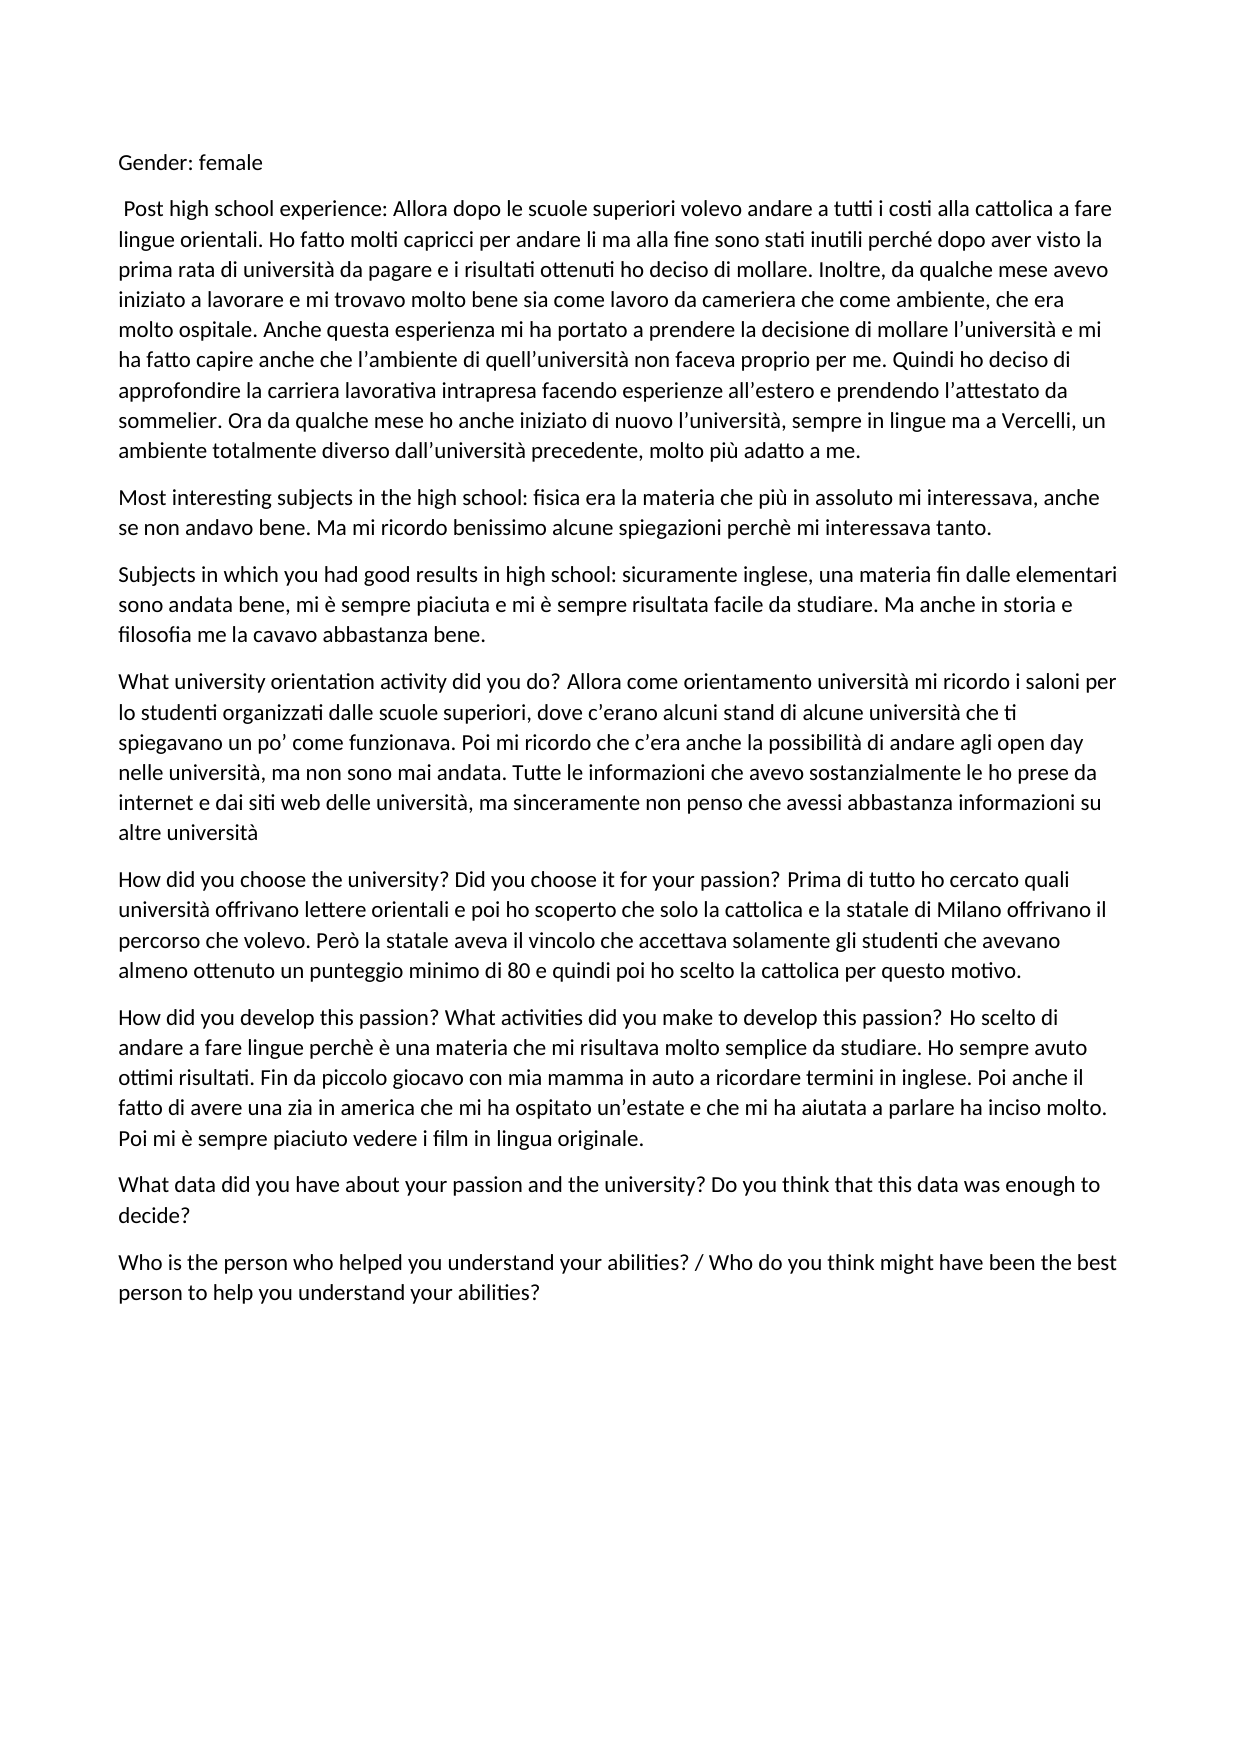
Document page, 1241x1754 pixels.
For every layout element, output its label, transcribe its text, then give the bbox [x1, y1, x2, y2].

text Who is the person who helped you understand your abilities? / Who do you think might have been the best person to help you understand your abilities? [118, 1248, 1122, 1306]
text What university orientation activity did you do? Allora come orientamento università mi ricordo i saloni per lo studenti organizzati dalle scuole superiori, dove c’erano alcuni stand di alcune università che ti spiegavano un po’ come funzionava. Poi mi ricordo che c’era anche la possibilità di andare agli open day nelle università, ma non sono mai andata. Tutte le informazioni che avevo sostanzialmente le ho prese da internet e dai siti web delle università, ma sinceramente non penso che avessi abbastanza informazioni su altre università [118, 667, 1122, 846]
text How did you develop this passion? What activities did you make to develop this passion? Ho scelto di andare a fare lingue perchè è una materia che mi risultava molto semplice da studiare. Ho sempre avuto ottimi risultati. Fin da piccolo giocavo con mia mamma in auto a ricordare termini in inglese. Poi anche il fatto di avere una zia in america che mi ha ospitato un’estate e che mi ha aiutata a parlare ha inciso molto. Poi mi è sempre piaciuto vedere i film in lingua originale. [118, 1003, 1122, 1152]
text Post high school experience: Allora dopo le scuole superiori volevo andare a tutti i costi alla cattolica a fare lingue orientali. Ho fatto molti capricci per andare li ma alla fine sono stati inutili perché dopo aver visto la prima rata di università da pagare e i risultati ottenuti ho deciso di mollare. Inoltre, da qualche mese avevo iniziato a lavorare e mi trovavo molto bene sia come lavoro da cameriera che come ambiente, che era molto ospitale. Anche questa esperienza mi ha portato a prendere la decisione di mollare l’università e mi ha fatto capire anche che l’ambiente di quell’università non faceva proprio per me. Quindi ho deciso di approfondire la carriera lavorativa intrapresa facendo esperienze all’estero e prendendo l’attestato da sommelier. Ora da qualche mese ho anche iniziato di nuovo l’università, sempre in lingue ma a Vercelli, un ambiente totalmente diverso dall’università precedente, molto più adatto a me. [118, 194, 1122, 464]
text Subjects in which you had good results in high school: sicuramente inglese, una materia fin dalle elementari sono andata bene, mi è sempre piaciuta e mi è sempre risultata facile da studiare. Ma anche in storia e filosofia me la cavavo abbastanza bene. [118, 560, 1122, 648]
text Most interesting subjects in the high school: fisica era la materia che più in assoluto mi interessava, anche se non andavo bene. Ma mi ricordo benissimo alcune spiegazioni perchè mi interessava tanto. [118, 483, 1122, 541]
text What data did you have about your passion and the university? Do you think that this data was enough to decide? [118, 1171, 1122, 1229]
text How did you choose the university? Did you choose it for your passion? Prima di tutto ho cercato quali università offrivano lettere orientali e poi ho scoperto che solo la cattolica e la statale di Milano offrivano il percorso che volevo. Però la statale aveva il vincolo che accettava solamente gli studenti che avevano almeno ottenuto un punteggio minimo di 80 e quindi poi ho scelto la cattolica per questo motivo. [118, 865, 1122, 984]
text Gender: female [118, 148, 1122, 176]
